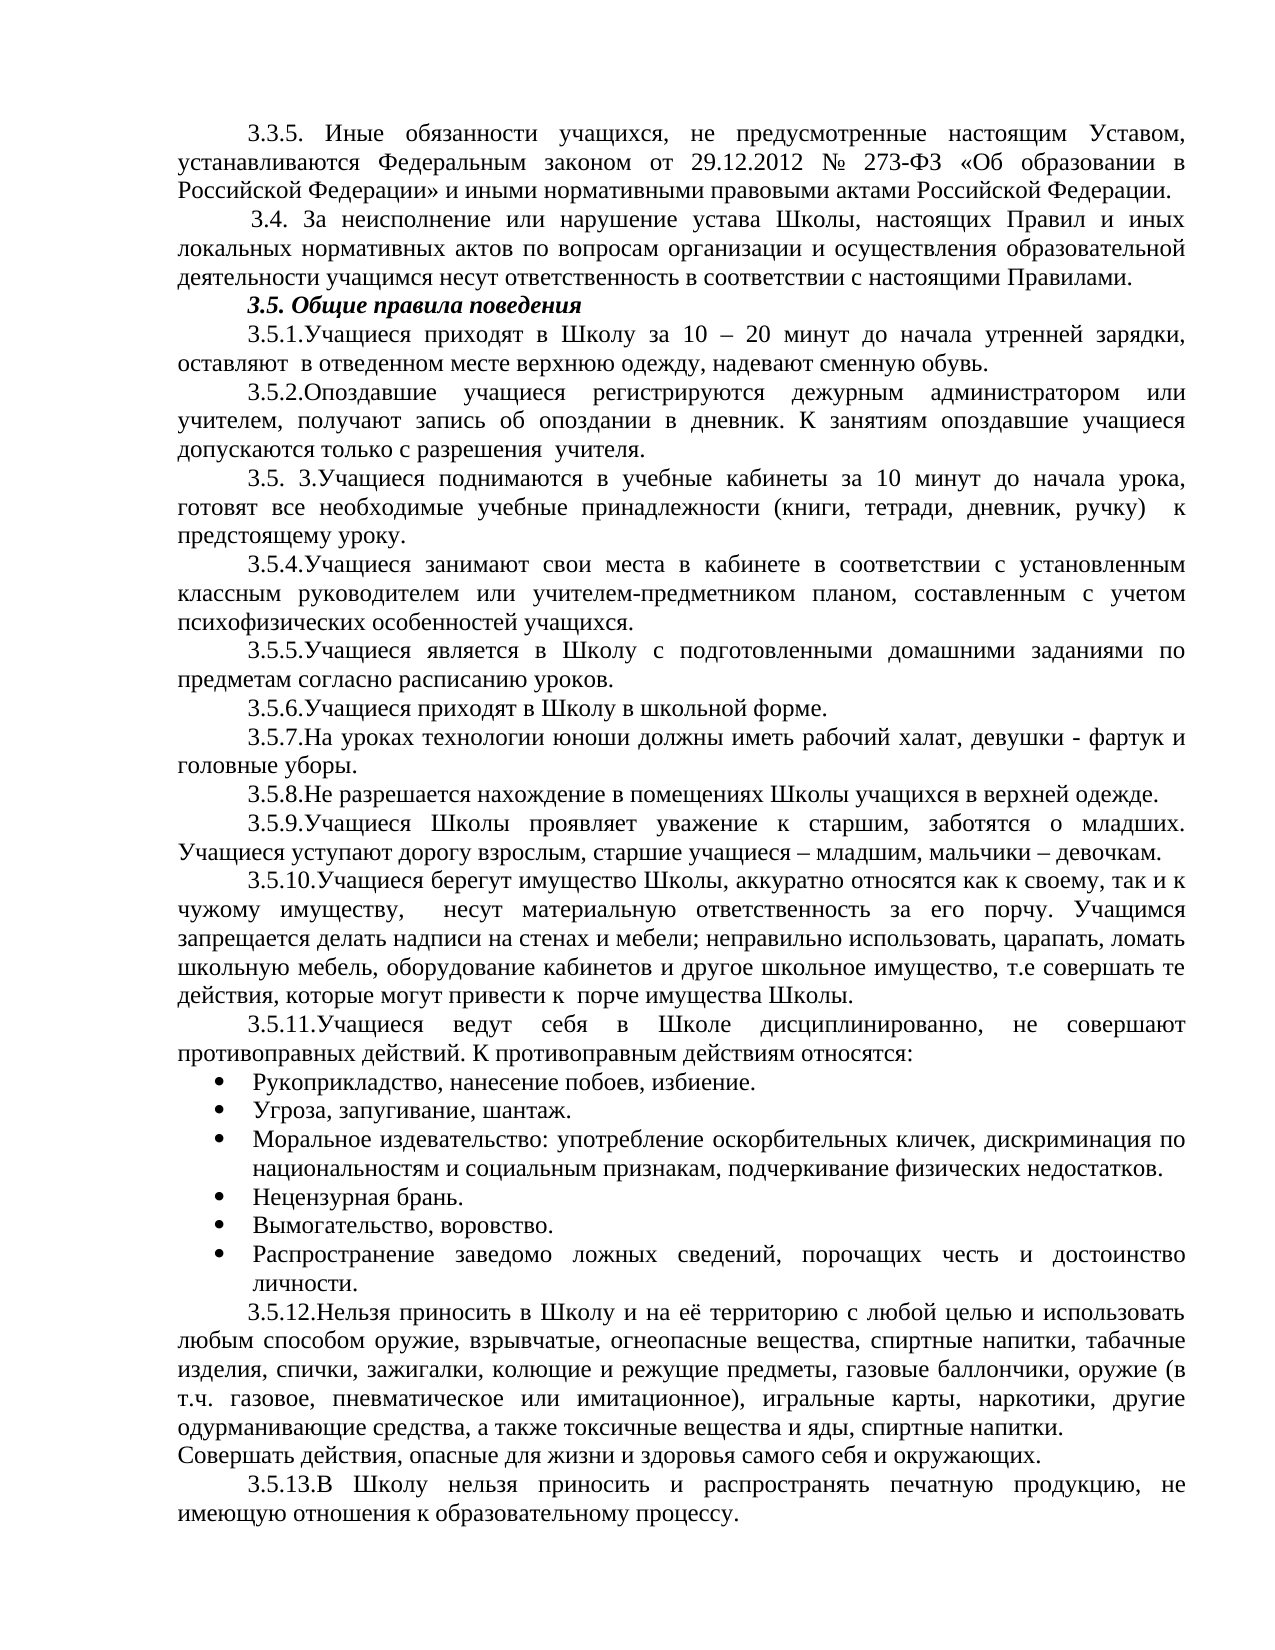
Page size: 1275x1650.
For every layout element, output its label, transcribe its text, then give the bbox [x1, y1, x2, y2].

text 3.5.5.Учащиеся является в Школу с подготовленными домашними заданиями по предметам согласно расписанию уроков. [177, 636, 1186, 693]
text 3.5.10.Учащиеся берегут имущество Школы, аккуратно относятся как к своему, так и к чужому имуществу, несут материальную ответственность за его порчу. Учащимся запрещается делать надписи на стенах и мебели; неправильно использовать, царапать, ломать школьную мебель, оборудование кабинетов и другое школьное имущество, т.е совершать те действия, которые могут привести к порче имущества Школы. [177, 866, 1186, 1009]
list Распространение заведомо ложных сведений, порочащих честь и достоинство личности. [215, 1239, 1186, 1297]
text 3.5.8.Не разрешается нахождение в помещениях Школы учащихся в верхней одежде. [177, 779, 1186, 808]
text 3.4. За неисполнение или нарушение устава Школы, настоящих Правил и иных локальных нормативных актов по вопросам организации и осуществления образовательной деятельности учащимся несут ответственность в соответствии с настоящими Правилами. [177, 204, 1186, 291]
text 3.5. Общие правила поведения [177, 291, 1186, 319]
text Совершать действия, опасные для жизни и здоровья самого себя и окружающих. [177, 1441, 1186, 1469]
text 3.5.4.Учащиеся занимают свои места в кабинете в соответствии с установленным классным руководителем или учителем-предметником планом, составленным с учетом психофизических особенностей учащихся. [177, 549, 1186, 636]
text 3.5.7.На уроках технологии юноши должны иметь рабочий халат, девушки - фартук и головные уборы. [177, 722, 1186, 779]
text 3.5.9.Учащиеся Школы проявляет уважение к старшим, заботятся о младших. Учащиеся уступают дорогу взрослым, старшие учащиеся – младшим, мальчики – девочкам. [177, 808, 1186, 866]
text 3.5.13.В Школу нельзя приносить и распространять печатную продукцию, не имеющую отношения к образовательному процессу. [177, 1469, 1186, 1527]
list Рукоприкладство, нанесение побоев, избиение. [215, 1067, 1186, 1096]
text 3.5.12.Нельзя приносить в Школу и на её территорию с любой целью и использовать любым способом оружие, взрывчатые, огнеопасные вещества, спиртные напитки, табачные изделия, спички, зажигалки, колющие и режущие предметы, газовые баллончики, оружие (в т.ч. газовое, пневматическое или имитационное), игральные карты, наркотики, другие одурманивающие средства, а также токсичные вещества и яды, спиртные напитки. [177, 1297, 1186, 1441]
list Угроза, запугивание, шантаж. [215, 1096, 1186, 1124]
text 3.3.5. Иные обязанности учащихся, не предусмотренные настоящим Уставом, устанавливаются Федеральным законом от 29.12.2012 № 273-ФЗ «Об образовании в Российской Федерации» и иными нормативными правовыми актами Российской Федерации. [177, 118, 1186, 204]
text 3.5. 3.Учащиеся поднимаются в учебные кабинеты за 10 минут до начала урока, готовят все необходимые учебные принадлежности (книги, тетради, дневник, ручку) к предстоящему уроку. [177, 463, 1186, 549]
list Нецензурная брань. [215, 1182, 1186, 1211]
text 3.5.1.Учащиеся приходят в Школу за 10 – 20 минут до начала утренней зарядки, оставляют в отведенном месте верхнюю одежду, надевают сменную обувь. [177, 319, 1186, 377]
text 3.5.2.Опоздавшие учащиеся регистрируются дежурным администратором или учителем, получают запись об опоздании в дневник. К занятиям опоздавшие учащиеся допускаются только с разрешения учителя. [177, 377, 1186, 463]
text 3.5.11.Учащиеся ведут себя в Школе дисциплинированно, не совершают противоправных действий. К противоправным действиям относятся: [177, 1009, 1186, 1067]
list Вымогательство, воровство. [215, 1211, 1186, 1239]
text 3.5.6.Учащиеся приходят в Школу в школьной форме. [177, 693, 1186, 722]
list Моральное издевательство: употребление оскорбительных кличек, дискриминация по национальностям и социальным признакам, подчеркивание физических недостатков. [215, 1124, 1186, 1182]
